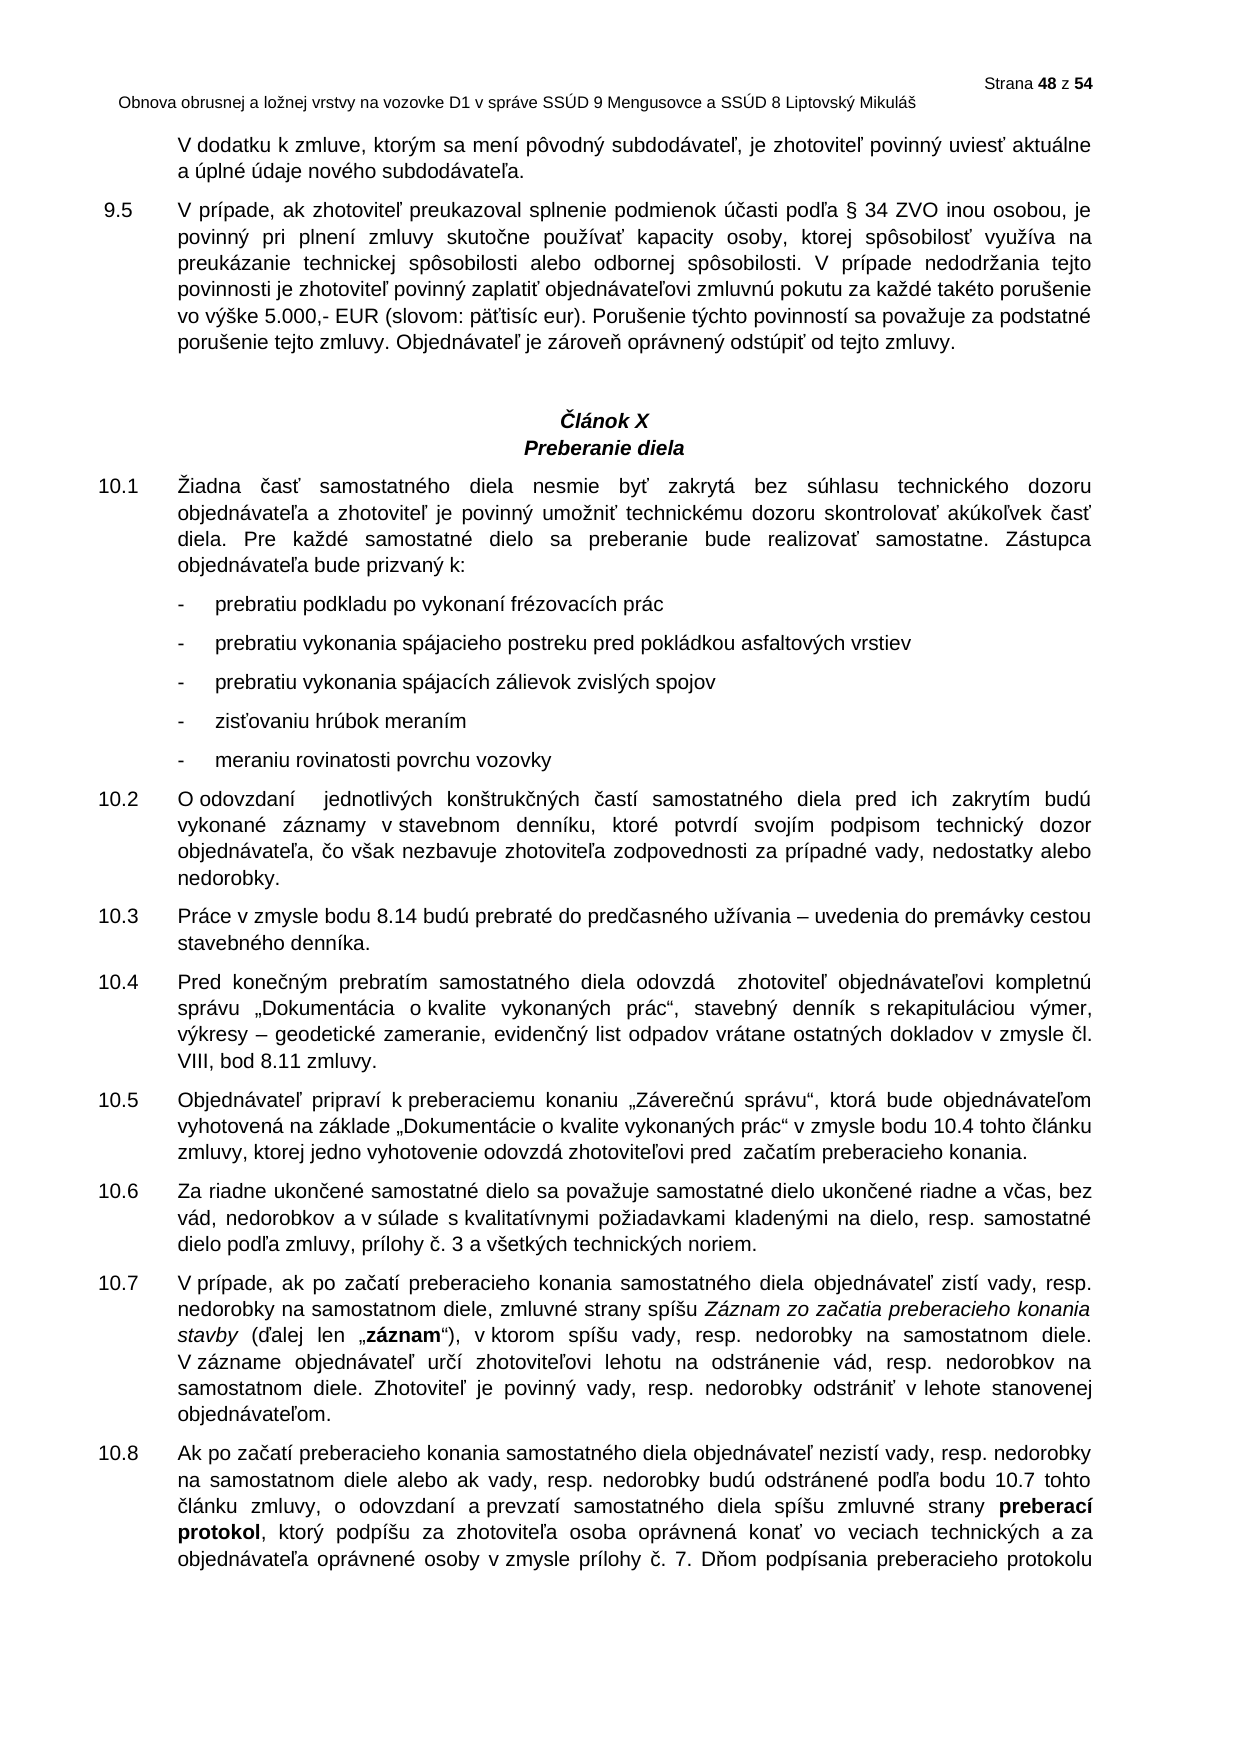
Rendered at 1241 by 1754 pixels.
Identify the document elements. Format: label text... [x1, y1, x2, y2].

list Pred konečným prebratím samostatného diela odovzdá zhotoviteľ objednávateľovi kompletnú správu „Dokumentácia o kvalite vykonaných prác“, stavebný denník s rekapituláciou výmer, výkresy – geodetické zameranie, evidenčný list odpadov vrátane ostatných dokladov v zmysle čl. VIII, bod 8.11 zmluvy. [118, 969, 1092, 1072]
subtitle V prípade, ak zhotoviteľ preukazoval splnenie podmienok účasti podľa § 34 ZVO inou osobou, je povinný pri plnení zmluvy skutočne používať kapacity osoby, ktorej spôsobilosť využíva na preukázanie technickej spôsobilosti alebo odbornej spôsobilosti. V prípade nedodržania tejto povinnosti je zhotoviteľ povinný zaplatiť objednávateľovi zmluvnú pokutu za každé takéto porušenie vo výške 5.000,- EUR (slovom: päťtisíc eur). Porušenie týchto povinností sa považuje za podstatné porušenie tejto zmluvy. Objednávateľ je zároveň oprávnený odstúpiť od tejto zmluvy. [118, 198, 1092, 354]
list Žiadna časť samostatného diela nesmie byť zakrytá bez súhlasu technického dozoru objednávateľa a zhotoviteľ je povinný umožniť technickému dozoru skontrolovať akúkoľvek časť diela. Pre každé samostatné dielo sa preberanie bude realizovať samostatne. Zástupca objednávateľa bude prizvaný k: [118, 474, 1092, 577]
list prebratiu vykonania spájacieho postreku pred pokládkou asfaltových vrstiev [177, 631, 1092, 655]
text Preberanie diela [118, 435, 1092, 459]
list prebratiu podkladu po vykonaní frézovacích prác [177, 592, 1092, 616]
list O odovzdaní jednotlivých konštrukčných častí samostatného diela pred ich zakrytím budú vykonané záznamy v stavebnom denníku, ktoré potvrdí svojím podpisom technický dozor objednávateľa, čo však nezbavuje zhotoviteľa zodpovednosti za prípadné vady, nedostatky alebo nedorobky. [118, 786, 1092, 889]
list meraniu rovinatosti povrchu vozovky [177, 747, 1092, 771]
list Práce v zmysle bodu 8.14 budú prebraté do predčasného užívania – uvedenia do premávky cestou stavebného denníka. [118, 904, 1092, 954]
list zisťovaniu hrúbok meraním [177, 709, 1092, 733]
list Objednávateľ pripraví k preberaciemu konaniu „Záverečnú správu“, ktorá bude objednávateľom vyhotovená na základe „Dokumentácie o kvalite vykonaných prác“ v zmysle bodu 10.4 tohto článku zmluvy, ktorej jedno vyhotovenie odovzdá zhotoviteľovi pred začatím preberacieho konania. [118, 1087, 1092, 1164]
text Článok X [118, 409, 1092, 433]
list prebratiu vykonania spájacích zálievok zvislých spojov [177, 670, 1092, 694]
list V prípade, ak po začatí preberacieho konania samostatného diela objednávateľ zistí vady, resp. nedorobky na samostatnom diele, zmluvné strany spíšu Záznam zo začatia preberacieho konania stavby (ďalej len „záznam“), v ktorom spíšu vady, resp. nedorobky na samostatnom diele. V zázname objednávateľ určí zhotoviteľovi lehotu na odstránenie vád, resp. nedorobkov na samostatnom diele. Zhotoviteľ je povinný vady, resp. nedorobky odstrániť v lehote stanovenej objednávateľom. [118, 1271, 1092, 1426]
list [118, 1441, 1092, 1571]
list Za riadne ukončené samostatné dielo sa považuje samostatné dielo ukončené riadne a včas, bez vád, nedorobkov a v súlade s kvalitatívnymi požiadavkami kladenými na dielo, resp. samostatné dielo podľa zmluvy, prílohy č. 3 a všetkých technických noriem. [118, 1179, 1092, 1256]
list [118, 133, 1092, 183]
